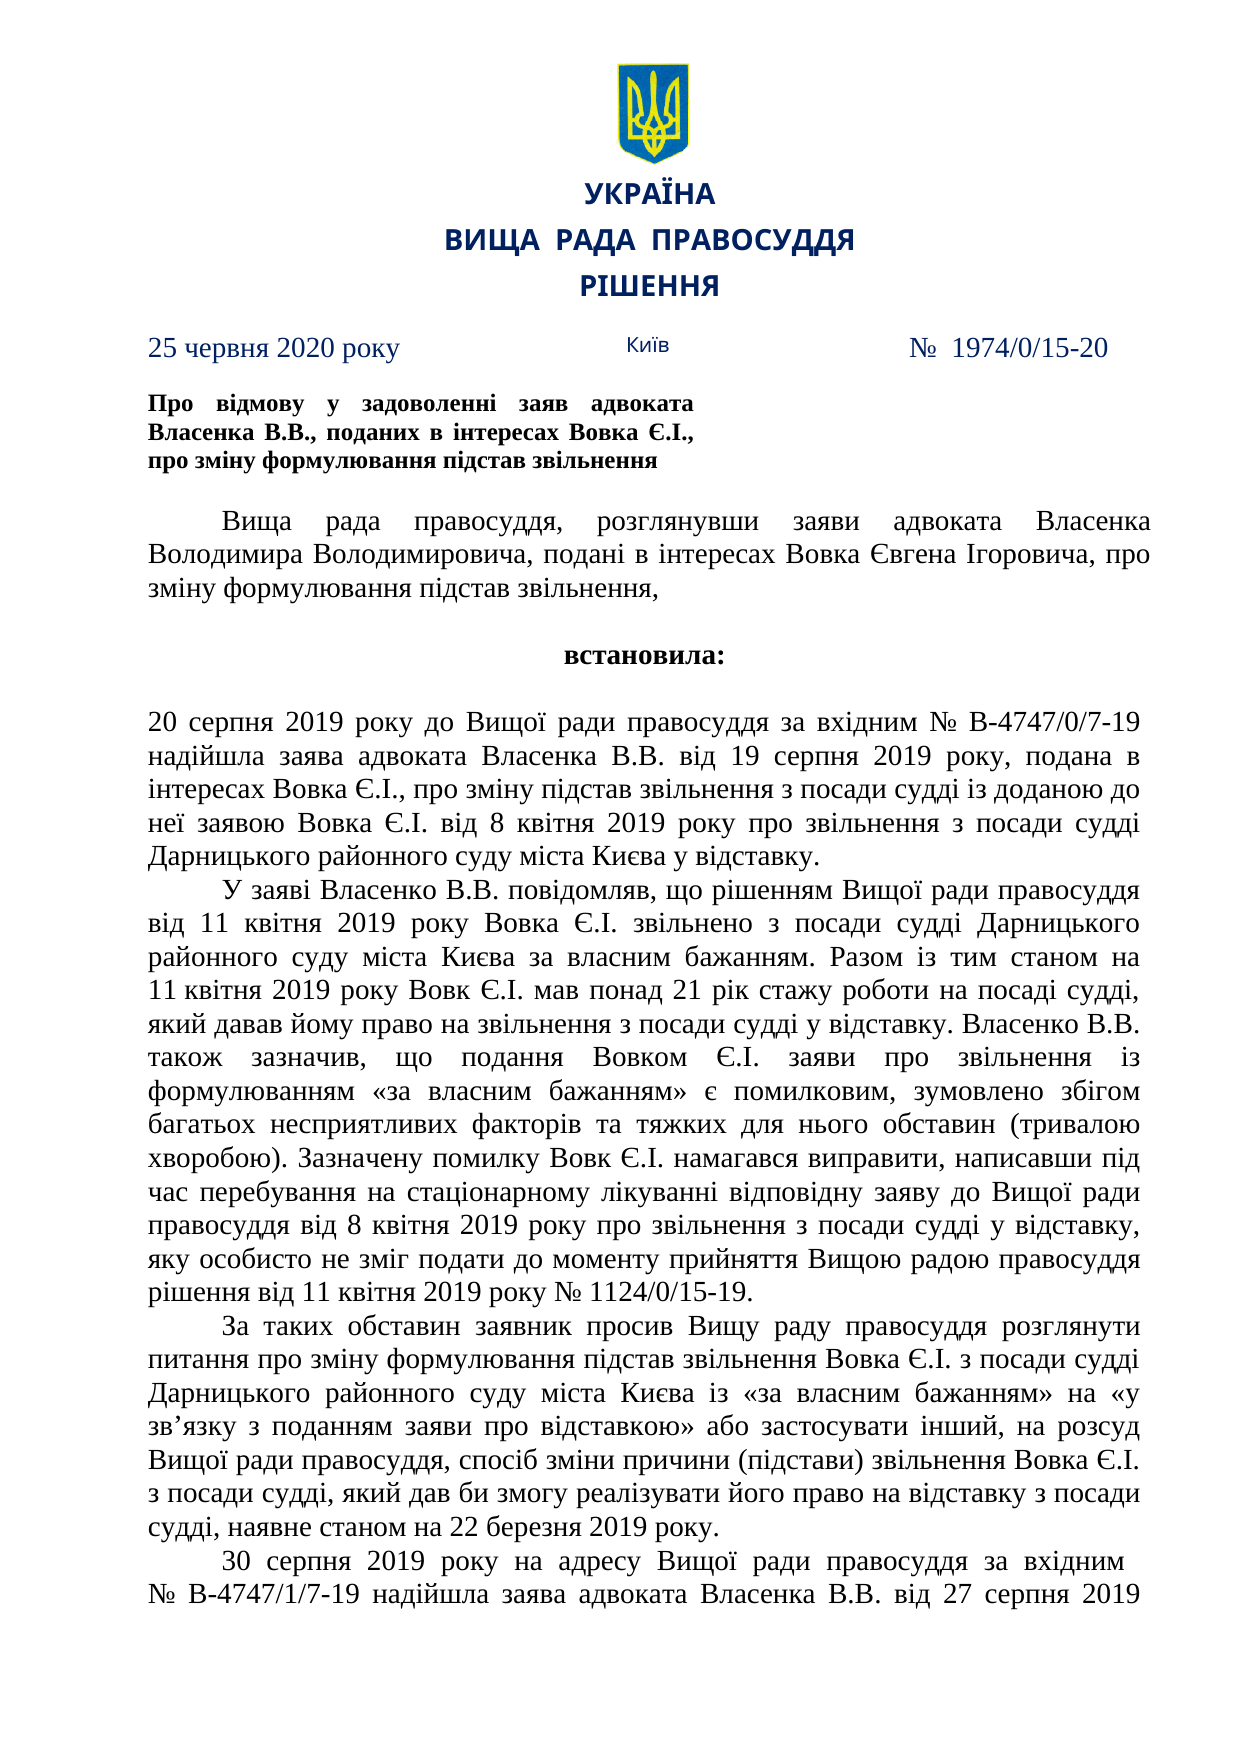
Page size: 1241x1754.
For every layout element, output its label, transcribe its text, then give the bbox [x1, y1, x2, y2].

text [148, 1543, 1141, 1610]
table_header 25 червня 2020 року [136, 330, 459, 364]
text Про відмову у задоволенні заяв адвоката Власенка В.В., поданих в інтересах Вовка Є.І., про зміну формулювання підстав звільнення [148, 388, 694, 474]
table_header № 1974/0/15-20 [804, 330, 1181, 364]
text УКРАЇНА [148, 174, 1152, 213]
text ВИЩА РАДА ПРАВОСУДДЯ [148, 219, 1152, 259]
text За таких обставин заявник просив Вищу раду правосуддя розглянути питання про зміну формулювання підстав звільнення Вовка Є.І. з посади судді Дарницького районного суду міста Києва із «за власним бажанням» на «у зв’язку з поданням заяви про відставкою» або застосувати інший, на розсуд Вищої ради правосуддя, спосіб зміни причини (підстави) звільнення Вовка Є.І. з посади судді, який дав би змогу реалізувати його право на відставку з посади судді, наявне станом на 22 березня 2019 року. [148, 1308, 1141, 1543]
text встановила: [148, 637, 1141, 671]
table_header Київ [459, 330, 804, 364]
text Вища рада правосуддя, розглянувши заяви адвоката Власенка Володимира Володимировича, подані в інтересах Вовка Євгена Ігоровича, про зміну формулювання підстав звільнення, [148, 503, 1152, 603]
text 20 серпня 2019 року до Вищої ради правосуддя за вхідним № В-4747/0/7-19 надійшла заява адвоката Власенка В.В. від 19 серпня 2019 року, подана в інтересах Вовка Є.І., про зміну підстав звільнення з посади судді із доданою до неї заявою Вовка Є.І. від 8 квітня 2019 року про звільнення з посади судді Дарницького районного суду міста Києва у відставку. [148, 704, 1141, 872]
picture [611, 58, 697, 172]
text РІШЕННЯ [148, 266, 1152, 305]
text У заяві Власенко В.В. повідомляв, що рішенням Вищої ради правосуддя від 11 квітня 2019 року Вовка Є.І. звільнено з посади судді Дарницького районного суду міста Києва за власним бажанням. Разом із тим станом на 11 квітня 2019 року Вовк Є.І. мав понад 21 рік стажу роботи на посаді судді, який давав йому право на звільнення з посади судді у відставку. Власенко В.В. також зазначив, що подання Вовком Є.І. заяви про звільнення із формулюванням «за власним бажанням» є помилковим, зумовлено збігом багатьох несприятливих факторів та тяжких для нього обставин (тривалою хворобою). Зазначену помилку Вовк Є.І. намагався виправити, написавши під час перебування на стаціонарному лікуванні відповідну заяву до Вищої ради правосуддя від 8 квітня 2019 року про звільнення з посади судді у відставку, яку особисто не зміг подати до моменту прийняття Вищою радою правосуддя рішення від 11 квітня 2019 року № 1124/0/15-19. [148, 872, 1141, 1308]
